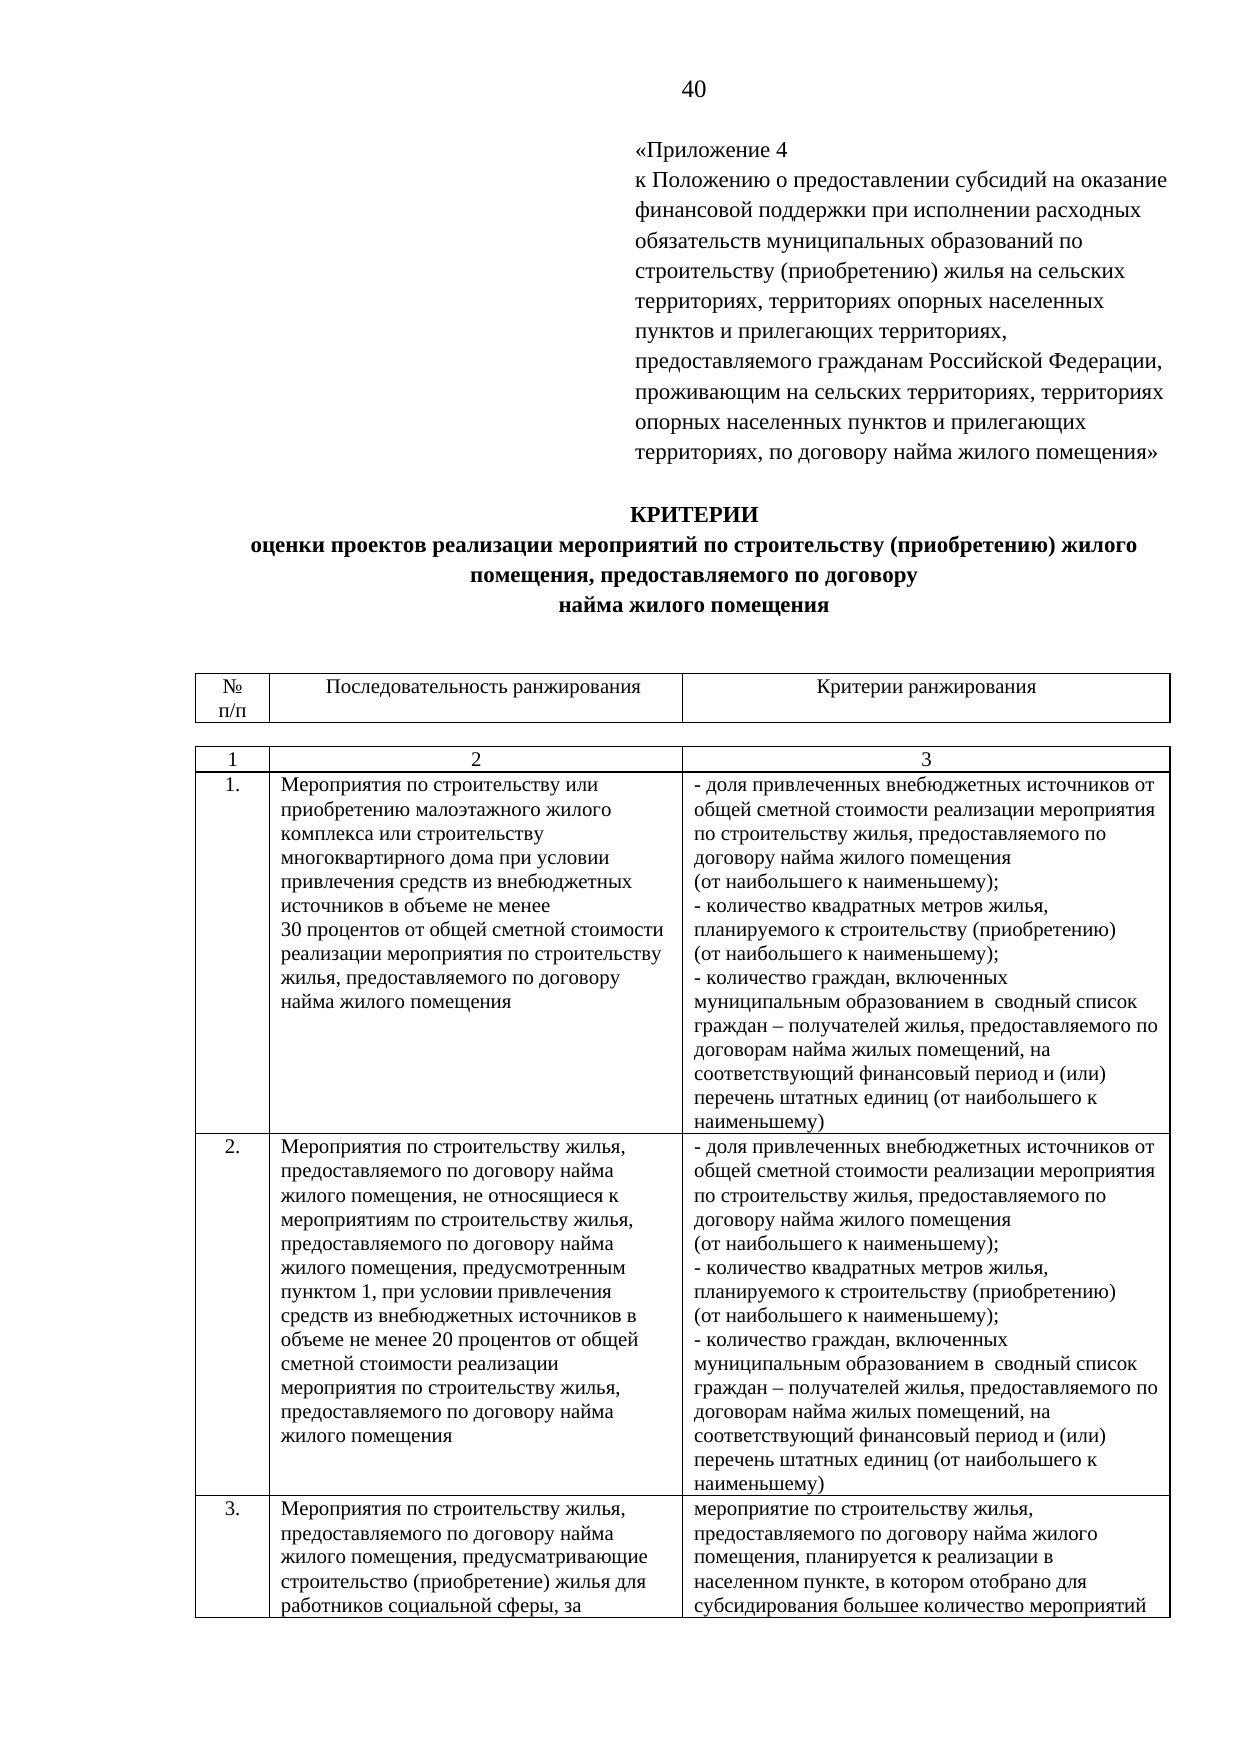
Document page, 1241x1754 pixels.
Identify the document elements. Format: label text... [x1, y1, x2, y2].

table_cell - доля привлеченных внебюджетных источников от общей сметной стоимости реализации мероприятия по строительству жилья, предоставляемого по договору найма жилого помещения (от наибольшего к наименьшему); - количество квадратных метров жилья, планируемого к строительству (приобретению) (от наибольшего к наименьшему); - количество граждан, включенных муниципальным образованием в сводный список граждан – получателей жилья, предоставляемого по договорам найма жилых помещений, на соответствующий финансовый период и (или) перечень штатных единиц (от наибольшего к наименьшему) [683, 1134, 1169, 1495]
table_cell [270, 1496, 682, 1617]
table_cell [683, 1496, 1169, 1617]
table_cell Мероприятия по строительству жилья, предоставляемого по договору найма жилого помещения, не относящиеся к мероприятиям по строительству жилья, предоставляемого по договору найма жилого помещения, предусмотренным пунктом 1, при условии привлечения средств из внебюджетных источников в объеме не менее 20 процентов от общей сметной стоимости реализации мероприятия по строительству жилья, предоставляемого по договору найма жилого помещения [270, 1134, 682, 1495]
list КРИТЕРИИ [207, 501, 1181, 527]
table_header 1 [196, 747, 269, 771]
list к Положению о предоставлении субсидий на оказание финансовой поддержки при исполнении расходных обязательств муниципальных образований по строительству (приобретению) жилья на сельских территориях, территориях опорных населенных пунктов и прилегающих территориях, предоставляемого гражданам Российской Федерации, проживающим на сельских территориях, территориях опорных населенных пунктов и прилегающих территориях, по договору найма жилого помещения» [635, 166, 1181, 464]
table_header Критерии ранжирования [683, 674, 1169, 722]
table_cell - доля привлеченных внебюджетных источников от общей сметной стоимости реализации мероприятия по строительству жилья, предоставляемого по договору найма жилого помещения (от наибольшего к наименьшему); - количество квадратных метров жилья, планируемого к строительству (приобретению) (от наибольшего к наименьшему); - количество граждан, включенных муниципальным образованием в сводный список граждан – получателей жилья, предоставляемого по договорам найма жилых помещений, на соответствующий финансовый период и (или) перечень штатных единиц (от наибольшего к наименьшему) [683, 773, 1169, 1133]
list «Приложение 4 [635, 136, 1181, 162]
table_header 3 [683, 747, 1169, 771]
list оценки проектов реализации мероприятий по строительству (приобретению) жилого помещения, предоставляемого по договору [207, 531, 1181, 587]
list найма жилого помещения [207, 591, 1181, 618]
table_cell 3. [196, 1496, 269, 1617]
table_header Последовательность ранжирования [270, 674, 682, 722]
table_cell Мероприятия по строительству или приобретению малоэтажного жилого комплекса или строительству многоквартирного дома при условии привлечения средств из внебюджетных источников в объеме не менее 30 процентов от общей сметной стоимости реализации мероприятия по строительству жилья, предоставляемого по договору найма жилого помещения [270, 773, 682, 1133]
table_header № п/п [196, 674, 269, 722]
table_header 2 [270, 747, 682, 771]
table_cell 1. [196, 773, 269, 1133]
table_cell 2. [196, 1134, 269, 1495]
